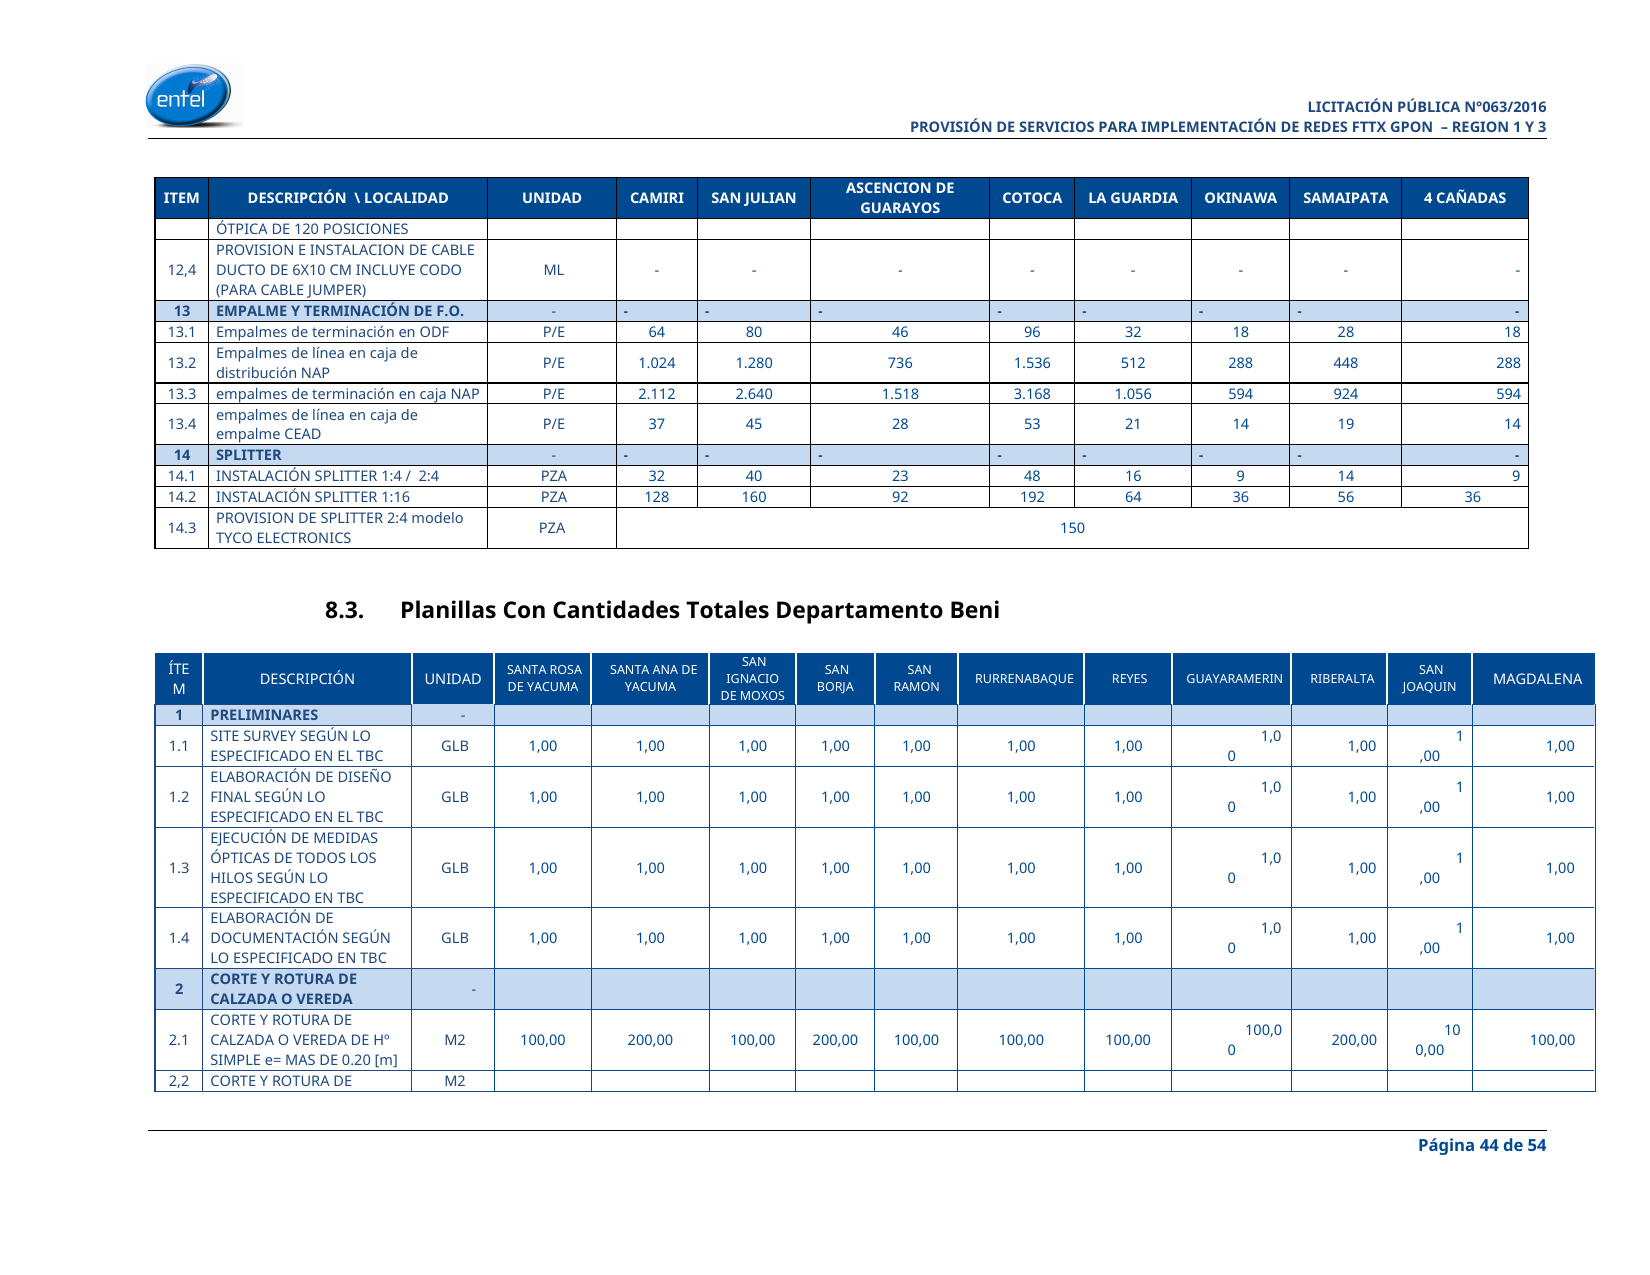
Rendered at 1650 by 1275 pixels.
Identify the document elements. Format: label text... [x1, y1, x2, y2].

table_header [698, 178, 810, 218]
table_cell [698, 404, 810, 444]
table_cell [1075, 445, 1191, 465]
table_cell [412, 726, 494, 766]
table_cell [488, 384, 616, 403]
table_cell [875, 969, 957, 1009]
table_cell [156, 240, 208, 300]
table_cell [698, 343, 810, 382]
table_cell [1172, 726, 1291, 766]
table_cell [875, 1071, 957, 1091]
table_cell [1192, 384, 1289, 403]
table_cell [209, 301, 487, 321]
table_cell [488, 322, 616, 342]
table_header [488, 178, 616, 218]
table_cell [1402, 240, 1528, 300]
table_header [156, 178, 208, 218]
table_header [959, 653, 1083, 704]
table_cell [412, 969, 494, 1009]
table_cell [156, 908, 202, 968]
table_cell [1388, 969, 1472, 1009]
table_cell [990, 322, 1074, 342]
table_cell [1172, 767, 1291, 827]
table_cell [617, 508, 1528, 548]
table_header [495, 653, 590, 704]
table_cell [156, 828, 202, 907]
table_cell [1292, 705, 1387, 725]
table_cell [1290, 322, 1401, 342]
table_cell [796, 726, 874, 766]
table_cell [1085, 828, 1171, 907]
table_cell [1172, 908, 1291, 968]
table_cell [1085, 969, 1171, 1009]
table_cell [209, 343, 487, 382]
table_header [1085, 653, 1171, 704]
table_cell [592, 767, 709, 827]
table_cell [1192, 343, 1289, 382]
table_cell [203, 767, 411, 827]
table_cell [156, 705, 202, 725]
list Planillas Con Cantidades Totales Departamento Beni [325, 594, 1547, 626]
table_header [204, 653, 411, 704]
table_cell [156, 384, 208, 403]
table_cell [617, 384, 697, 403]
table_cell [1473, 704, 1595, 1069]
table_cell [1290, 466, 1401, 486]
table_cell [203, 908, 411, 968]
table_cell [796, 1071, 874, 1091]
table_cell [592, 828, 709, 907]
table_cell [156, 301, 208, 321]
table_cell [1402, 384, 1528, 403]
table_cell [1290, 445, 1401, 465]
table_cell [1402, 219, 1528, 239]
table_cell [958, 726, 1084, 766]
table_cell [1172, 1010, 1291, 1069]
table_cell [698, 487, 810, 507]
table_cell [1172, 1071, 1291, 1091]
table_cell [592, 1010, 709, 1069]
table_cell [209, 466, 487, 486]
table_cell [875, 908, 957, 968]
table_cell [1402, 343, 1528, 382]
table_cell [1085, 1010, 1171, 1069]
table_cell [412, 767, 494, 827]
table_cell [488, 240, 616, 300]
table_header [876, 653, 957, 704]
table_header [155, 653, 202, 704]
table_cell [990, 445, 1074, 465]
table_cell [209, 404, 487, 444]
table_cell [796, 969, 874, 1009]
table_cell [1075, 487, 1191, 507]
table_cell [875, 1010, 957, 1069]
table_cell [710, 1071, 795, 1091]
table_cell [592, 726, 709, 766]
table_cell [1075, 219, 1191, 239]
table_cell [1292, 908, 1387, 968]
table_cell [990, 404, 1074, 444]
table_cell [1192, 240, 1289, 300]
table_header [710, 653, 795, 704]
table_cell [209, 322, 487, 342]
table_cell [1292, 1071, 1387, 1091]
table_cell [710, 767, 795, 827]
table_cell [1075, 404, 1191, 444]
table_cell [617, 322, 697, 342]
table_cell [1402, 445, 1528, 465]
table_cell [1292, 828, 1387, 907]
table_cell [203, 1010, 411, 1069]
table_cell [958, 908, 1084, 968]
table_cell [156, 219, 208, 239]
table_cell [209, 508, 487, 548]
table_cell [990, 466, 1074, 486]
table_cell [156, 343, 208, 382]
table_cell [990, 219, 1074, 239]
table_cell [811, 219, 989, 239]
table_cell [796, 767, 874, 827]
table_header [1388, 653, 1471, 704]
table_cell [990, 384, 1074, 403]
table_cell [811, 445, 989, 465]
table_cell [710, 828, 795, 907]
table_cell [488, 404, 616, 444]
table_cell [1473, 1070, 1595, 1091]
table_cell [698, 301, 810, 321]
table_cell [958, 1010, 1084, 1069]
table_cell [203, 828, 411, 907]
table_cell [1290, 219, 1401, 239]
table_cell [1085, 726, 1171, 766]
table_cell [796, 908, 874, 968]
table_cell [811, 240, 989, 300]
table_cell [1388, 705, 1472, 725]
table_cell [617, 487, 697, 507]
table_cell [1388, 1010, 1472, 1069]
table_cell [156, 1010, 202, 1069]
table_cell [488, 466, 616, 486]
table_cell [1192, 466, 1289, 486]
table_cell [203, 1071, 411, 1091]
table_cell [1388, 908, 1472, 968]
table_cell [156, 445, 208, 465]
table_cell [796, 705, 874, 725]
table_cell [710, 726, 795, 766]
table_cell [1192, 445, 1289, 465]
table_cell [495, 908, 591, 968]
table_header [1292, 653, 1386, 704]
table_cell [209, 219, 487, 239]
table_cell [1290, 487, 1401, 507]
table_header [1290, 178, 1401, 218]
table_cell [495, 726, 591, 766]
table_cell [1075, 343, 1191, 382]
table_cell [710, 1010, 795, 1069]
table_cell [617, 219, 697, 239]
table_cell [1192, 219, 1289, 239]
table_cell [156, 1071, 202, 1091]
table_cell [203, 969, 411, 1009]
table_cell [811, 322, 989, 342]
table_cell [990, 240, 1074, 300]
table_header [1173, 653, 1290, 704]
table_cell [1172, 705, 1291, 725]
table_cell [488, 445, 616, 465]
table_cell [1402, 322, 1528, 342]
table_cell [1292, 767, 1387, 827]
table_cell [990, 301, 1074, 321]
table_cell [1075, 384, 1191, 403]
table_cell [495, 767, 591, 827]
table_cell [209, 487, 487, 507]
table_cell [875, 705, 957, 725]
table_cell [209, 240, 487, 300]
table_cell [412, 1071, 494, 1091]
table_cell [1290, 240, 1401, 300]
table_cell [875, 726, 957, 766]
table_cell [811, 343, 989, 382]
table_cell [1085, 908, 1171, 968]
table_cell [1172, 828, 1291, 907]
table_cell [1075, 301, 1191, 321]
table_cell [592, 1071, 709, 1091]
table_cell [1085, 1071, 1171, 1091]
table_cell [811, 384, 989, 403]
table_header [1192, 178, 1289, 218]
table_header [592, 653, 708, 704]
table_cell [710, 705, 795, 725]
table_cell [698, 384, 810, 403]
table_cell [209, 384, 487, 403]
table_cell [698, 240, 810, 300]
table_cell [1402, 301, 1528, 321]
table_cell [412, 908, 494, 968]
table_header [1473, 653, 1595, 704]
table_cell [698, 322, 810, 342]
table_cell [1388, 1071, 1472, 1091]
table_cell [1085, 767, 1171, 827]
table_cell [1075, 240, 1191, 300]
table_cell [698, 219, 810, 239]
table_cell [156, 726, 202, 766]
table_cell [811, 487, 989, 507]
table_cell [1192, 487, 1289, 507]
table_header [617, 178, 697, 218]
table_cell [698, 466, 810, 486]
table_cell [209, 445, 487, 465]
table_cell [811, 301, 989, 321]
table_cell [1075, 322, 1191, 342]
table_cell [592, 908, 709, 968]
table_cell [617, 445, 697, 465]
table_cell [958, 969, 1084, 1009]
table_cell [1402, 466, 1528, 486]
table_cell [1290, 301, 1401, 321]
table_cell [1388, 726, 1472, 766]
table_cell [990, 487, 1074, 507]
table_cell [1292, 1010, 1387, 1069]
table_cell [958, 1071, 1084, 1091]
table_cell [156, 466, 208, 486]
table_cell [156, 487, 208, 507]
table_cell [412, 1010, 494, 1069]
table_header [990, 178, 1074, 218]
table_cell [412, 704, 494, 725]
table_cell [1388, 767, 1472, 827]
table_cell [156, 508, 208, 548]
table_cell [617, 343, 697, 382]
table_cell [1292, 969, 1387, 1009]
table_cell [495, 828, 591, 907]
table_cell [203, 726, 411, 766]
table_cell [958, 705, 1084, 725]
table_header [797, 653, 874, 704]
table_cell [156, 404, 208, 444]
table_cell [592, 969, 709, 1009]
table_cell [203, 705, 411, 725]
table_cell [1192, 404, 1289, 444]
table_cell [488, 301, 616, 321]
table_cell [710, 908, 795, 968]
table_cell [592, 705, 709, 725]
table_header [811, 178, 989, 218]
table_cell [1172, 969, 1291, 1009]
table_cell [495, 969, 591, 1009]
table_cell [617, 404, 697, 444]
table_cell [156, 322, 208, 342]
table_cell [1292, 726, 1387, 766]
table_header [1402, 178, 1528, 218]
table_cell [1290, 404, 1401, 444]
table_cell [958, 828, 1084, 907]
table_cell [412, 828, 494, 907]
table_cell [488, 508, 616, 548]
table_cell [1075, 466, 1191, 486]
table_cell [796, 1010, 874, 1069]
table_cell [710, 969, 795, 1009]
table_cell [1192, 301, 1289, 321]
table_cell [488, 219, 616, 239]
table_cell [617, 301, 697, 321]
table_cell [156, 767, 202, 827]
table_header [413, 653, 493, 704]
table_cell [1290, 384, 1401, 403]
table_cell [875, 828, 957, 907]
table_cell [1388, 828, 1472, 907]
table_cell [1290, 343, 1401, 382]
picture [145, 63, 244, 128]
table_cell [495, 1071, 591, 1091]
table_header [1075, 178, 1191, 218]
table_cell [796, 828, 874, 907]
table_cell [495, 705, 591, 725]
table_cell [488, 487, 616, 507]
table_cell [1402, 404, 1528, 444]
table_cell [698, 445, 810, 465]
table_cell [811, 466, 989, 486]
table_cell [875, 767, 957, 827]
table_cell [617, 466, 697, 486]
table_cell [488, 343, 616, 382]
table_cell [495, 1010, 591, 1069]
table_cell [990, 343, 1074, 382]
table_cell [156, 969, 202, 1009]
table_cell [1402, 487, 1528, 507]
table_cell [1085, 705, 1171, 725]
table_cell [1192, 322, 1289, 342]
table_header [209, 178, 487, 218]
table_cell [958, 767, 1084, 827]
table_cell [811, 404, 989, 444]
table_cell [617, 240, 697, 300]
